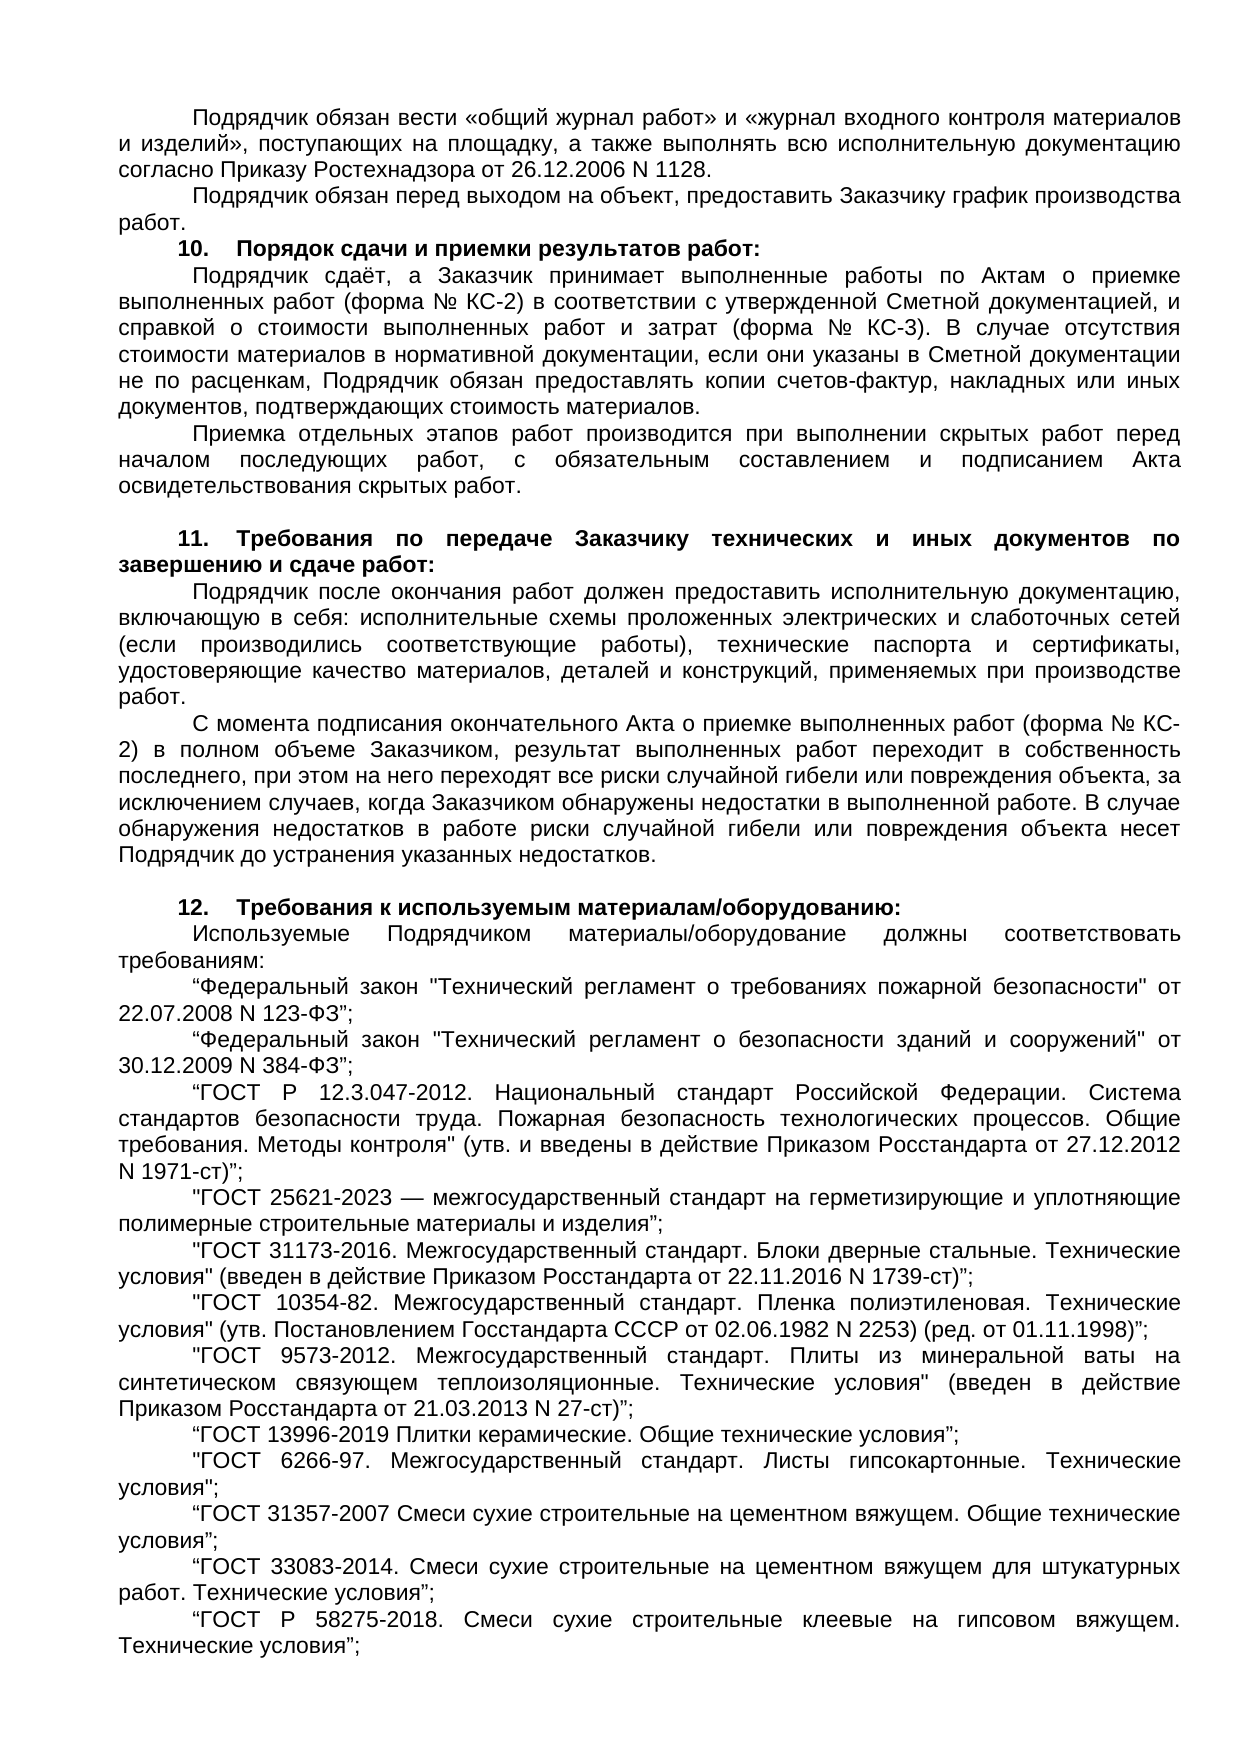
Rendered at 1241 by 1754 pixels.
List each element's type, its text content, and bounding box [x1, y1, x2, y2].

list Требования по передаче Заказчику технических и иных документов по завершению и сдаче работ: [118, 525, 1181, 578]
text “ГОСТ 33083-2014. Смеси сухие строительные на цементном вяжущем для штукатурных работ. Технические условия”; [118, 1553, 1181, 1606]
text Подрядчик после окончания работ должен предоставить исполнительную документацию, включающую в себя: исполнительные схемы проложенных электрических и слаботочных сетей (если производились соответствующие работы), технические паспорта и сертификаты, удостоверяющие качество материалов, деталей и конструкций, применяемых при производстве работ. [118, 578, 1181, 709]
text Подрядчик сдаёт, а Заказчик принимает выполненные работы по Актам о приемке выполненных работ (форма № КС-2) в соответствии с утвержденной Сметной документацией, и справкой о стоимости выполненных работ и затрат (форма № КС-3). В случае отсутствия стоимости материалов в нормативной документации, если они указаны в Сметной документации не по расценкам, Подрядчик обязан предоставлять копии счетов-фактур, накладных или иных документов, подтверждающих стоимость материалов. [118, 262, 1181, 420]
text С момента подписания окончательного Акта о приемке выполненных работ (форма № КС-2) в полном объеме Заказчиком, результат выполненных работ переходит в собственность последнего, при этом на него переходят все риски случайной гибели или повреждения объекта, за исключением случаев, когда Заказчиком обнаружены недостатки в выполненной работе. В случае обнаружения недостатков в работе риски случайной гибели или повреждения объекта несет Подрядчик до устранения указанных недостатков. [118, 709, 1181, 868]
text “ГОСТ 31357-2007 Смеси сухие строительные на цементном вяжущем. Общие технические условия”; [118, 1500, 1181, 1553]
text "ГОСТ 25621-2023 — межгосударственный стандарт на герметизирующие и уплотняющие полимерные строительные материалы и изделия”; [118, 1184, 1181, 1237]
text "ГОСТ 6266-97. Межгосударственный стандарт. Листы гипсокартонные. Технические условия"; [118, 1447, 1181, 1500]
list Требования к используемым материалам/оборудованию: [118, 894, 1181, 920]
text Подрядчик обязан перед выходом на объект, предоставить Заказчику график производства работ. [118, 182, 1181, 235]
text Подрядчик обязан вести «общий журнал работ» и «журнал входного контроля материалов и изделий», поступающих на площадку, а также выполнять всю исполнительную документацию согласно Приказу Ростехнадзора от 26.12.2006 N 1128. [118, 103, 1181, 182]
text "ГОСТ 9573-2012. Межгосударственный стандарт. Плиты из минеральной ваты на синтетическом связующем теплоизоляционные. Технические условия" (введен в действие Приказом Росстандарта от 21.03.2013 N 27-ст)”; [118, 1342, 1181, 1421]
list Порядок сдачи и приемки результатов работ: [118, 235, 1181, 262]
text “Федеральный закон "Технический регламент о безопасности зданий и сооружений" от 30.12.2009 N 384-ФЗ”; [118, 1026, 1181, 1078]
text "ГОСТ 10354-82. Межгосударственный стандарт. Пленка полиэтиленовая. Технические условия" (утв. Постановлением Госстандарта СССР от 02.06.1982 N 2253) (ред. от 01.11.1998)”; [118, 1289, 1181, 1342]
text Используемые Подрядчиком материалы/оборудование должны соответствовать требованиям: [118, 920, 1181, 973]
text “ГОСТ 13996-2019 Плитки керамические. Общие технические условия”; [118, 1421, 1181, 1447]
text “Федеральный закон "Технический регламент о требованиях пожарной безопасности" от 22.07.2008 N 123-ФЗ”; [118, 973, 1181, 1026]
text “ГОСТ Р 12.3.047-2012. Национальный стандарт Российской Федерации. Система стандартов безопасности труда. Пожарная безопасность технологических процессов. Общие требования. Методы контроля" (утв. и введены в действие Приказом Росстандарта от 27.12.2012 N 1971-ст)”; [118, 1078, 1181, 1184]
text "ГОСТ 31173-2016. Межгосударственный стандарт. Блоки дверные стальные. Технические условия" (введен в действие Приказом Росстандарта от 22.11.2016 N 1739-ст)”; [118, 1237, 1181, 1289]
text “ГОСТ Р 58275-2018. Смеси сухие строительные клеевые на гипсовом вяжущем. Технические условия”; [118, 1606, 1181, 1658]
text Приемка отдельных этапов работ производится при выполнении скрытых работ перед началом последующих работ, с обязательным составлением и подписанием Акта освидетельствования скрытых работ. [118, 420, 1181, 499]
